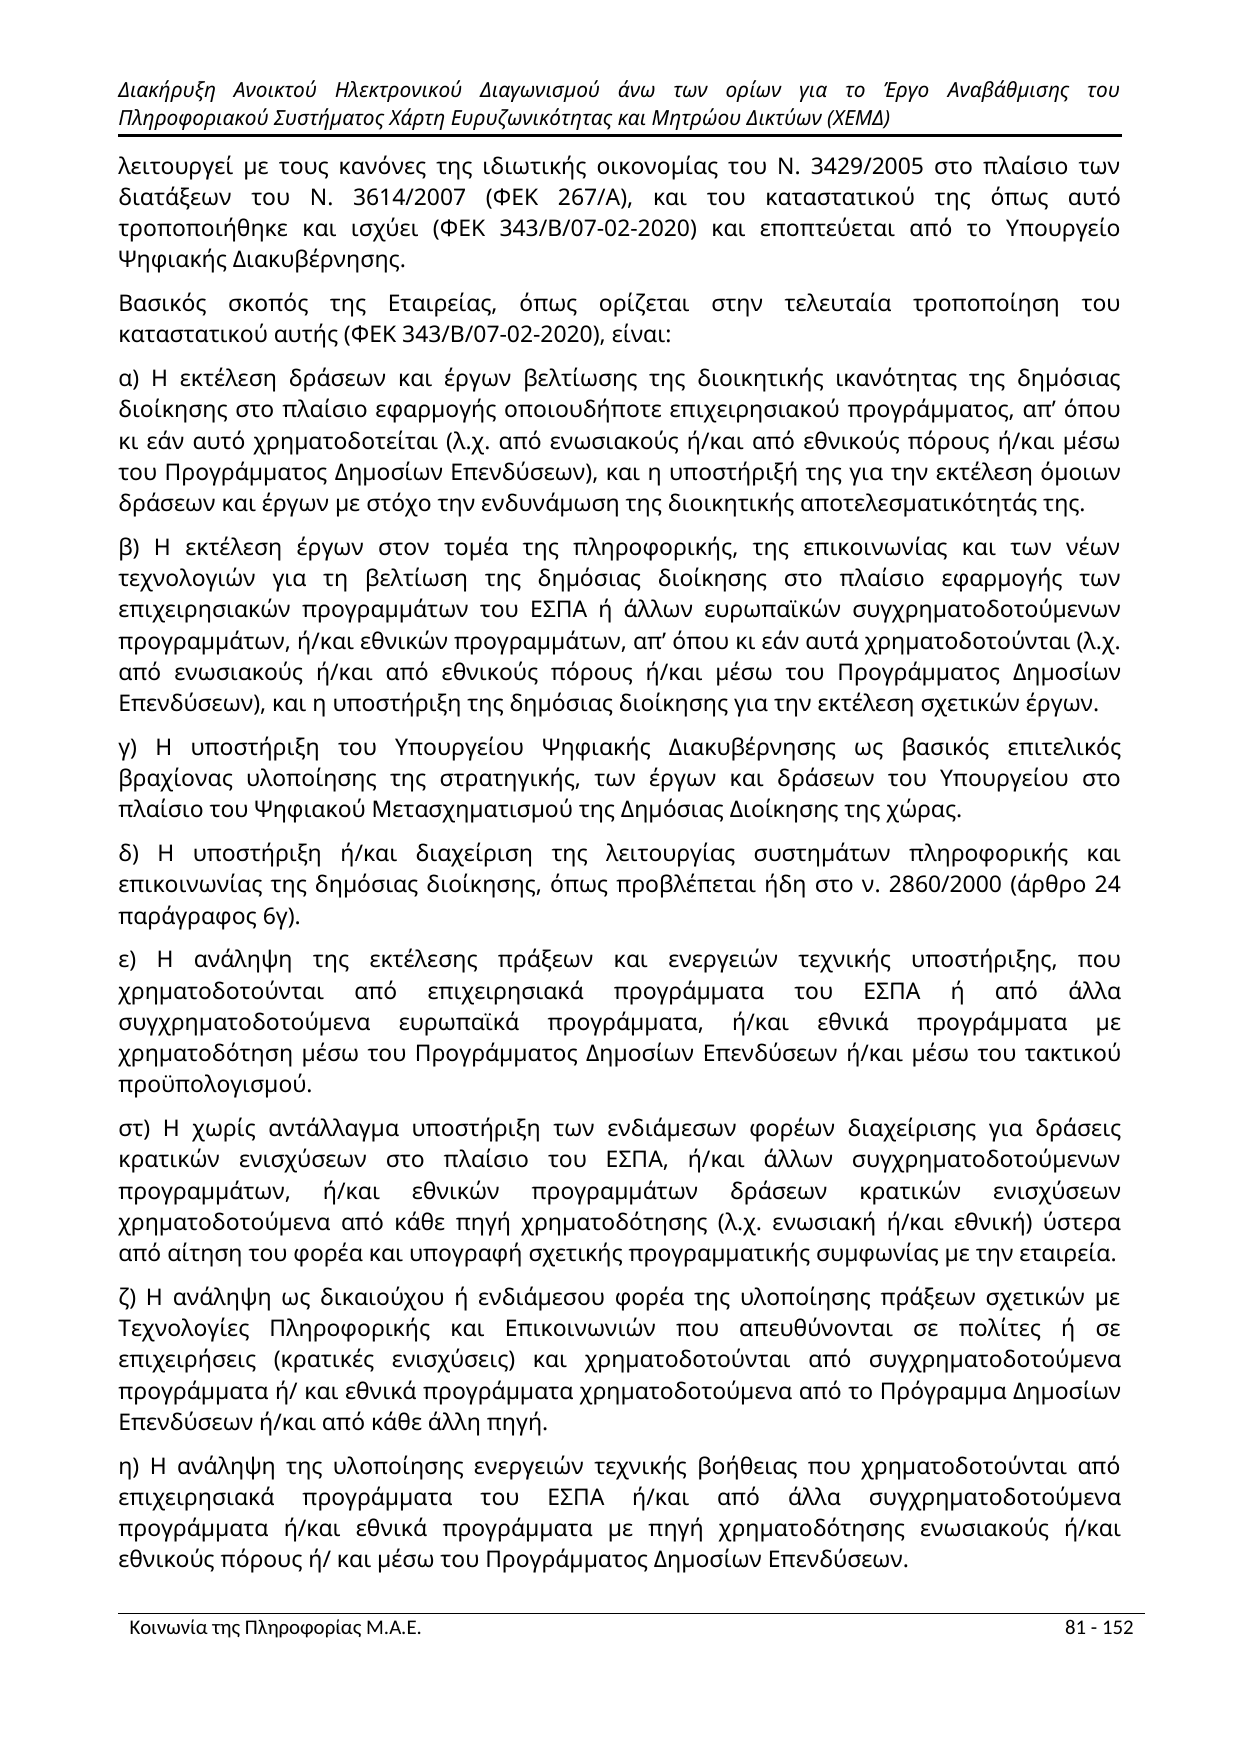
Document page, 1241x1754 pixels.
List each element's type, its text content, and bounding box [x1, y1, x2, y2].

text ε) Η ανάληψη της εκτέλεσης πράξεων και ενεργειών τεχνικής υποστήριξης, που χρηματοδοτούνται από επιχειρησιακά προγράμματα του ΕΣΠΑ ή από άλλα συγχρηματοδοτούμενα ευρωπαϊκά προγράμματα, ή/και εθνικά προγράμματα με χρηματοδότηση μέσω του Προγράμματος Δημοσίων Επενδύσεων ή/και μέσω του τακτικού προϋπολογισμού. [118, 943, 1122, 1099]
text ζ) Η ανάληψη ως δικαιούχου ή ενδιάμεσου φορέα της υλοποίησης πράξεων σχετικών με Τεχνολογίες Πληροφορικής και Επικοινωνιών που απευθύνονται σε πολίτες ή σε επιχειρήσεις (κρατικές ενισχύσεις) και χρηματοδοτούνται από συγχρηματοδοτούμενα προγράμματα ή/ και εθνικά προγράμματα χρηματοδοτούμενα από το Πρόγραμμα Δημοσίων Επενδύσεων ή/και από κάθε άλλη πηγή. [118, 1281, 1122, 1437]
text η) Η ανάληψη της υλοποίησης ενεργειών τεχνικής βοήθειας που χρηματοδοτούνται από επιχειρησιακά προγράμματα του ΕΣΠΑ ή/και από άλλα συγχρηματοδοτούμενα προγράμματα ή/και εθνικά προγράμματα με πηγή χρηματοδότησης ενωσιακούς ή/και εθνικούς πόρους ή/ και μέσω του Προγράμματος Δημοσίων Επενδύσεων. [118, 1449, 1122, 1574]
text δ) Η υποστήριξη ή/και διαχείριση της λειτουργίας συστημάτων πληροφορικής και επικοινωνίας της δημόσιας διοίκησης, όπως προβλέπεται ήδη στο ν. 2860/2000 (άρθρο 24 παράγραφος 6γ). [118, 837, 1122, 931]
text γ) Η υποστήριξη του Υπουργείου Ψηφιακής Διακυβέρνησης ως βασικός επιτελικός βραχίονας υλοποίησης της στρατηγικής, των έργων και δράσεων του Υπουργείου στο πλαίσιο του Ψηφιακού Μετασχηματισμού της Δημόσιας Διοίκησης της χώρας. [118, 731, 1122, 824]
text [118, 149, 1122, 274]
text α) Η εκτέλεση δράσεων και έργων βελτίωσης της διοικητικής ικανότητας της δημόσιας διοίκησης στο πλαίσιο εφαρμογής οποιουδήποτε επιχειρησιακού προγράμματος, απ’ όπου κι εάν αυτό χρηματοδοτείται (λ.χ. από ενωσιακούς ή/και από εθνικούς πόρους ή/και μέσω του Προγράμματος Δημοσίων Επενδύσεων), και η υποστήριξή της για την εκτέλεση όμοιων δράσεων και έργων με στόχο την ενδυνάμωση της διοικητικής αποτελεσματικότητάς της. [118, 362, 1122, 518]
text στ) Η χωρίς αντάλλαγμα υποστήριξη των ενδιάμεσων φορέων διαχείρισης για δράσεις κρατικών ενισχύσεων στο πλαίσιο του ΕΣΠΑ, ή/και άλλων συγχρηματοδοτούμενων προγραμμάτων, ή/και εθνικών προγραμμάτων δράσεων κρατικών ενισχύσεων χρηματοδοτούμενα από κάθε πηγή χρηματοδότησης (λ.χ. ενωσιακή ή/και εθνική) ύστερα από αίτηση του φορέα και υπογραφή σχετικής προγραμματικής συμφωνίας με την εταιρεία. [118, 1112, 1122, 1268]
text β) Η εκτέλεση έργων στον τομέα της πληροφορικής, της επικοινωνίας και των νέων τεχνολογιών για τη βελτίωση της δημόσιας διοίκησης στο πλαίσιο εφαρμογής των επιχειρησιακών προγραμμάτων του ΕΣΠΑ ή άλλων ευρωπαϊκών συγχρηματοδοτούμενων προγραμμάτων, ή/και εθνικών προγραμμάτων, απ’ όπου κι εάν αυτά χρηματοδοτούνται (λ.χ. από ενωσιακούς ή/και από εθνικούς πόρους ή/και μέσω του Προγράμματος Δημοσίων Επενδύσεων), και η υποστήριξη της δημόσιας διοίκησης για την εκτέλεση σχετικών έργων. [118, 531, 1122, 718]
text Βασικός σκοπός της Εταιρείας, όπως ορίζεται στην τελευταία τροποποίηση του καταστατικού αυτής (ΦΕΚ 343/Β/07-02-2020), είναι: [118, 287, 1122, 349]
